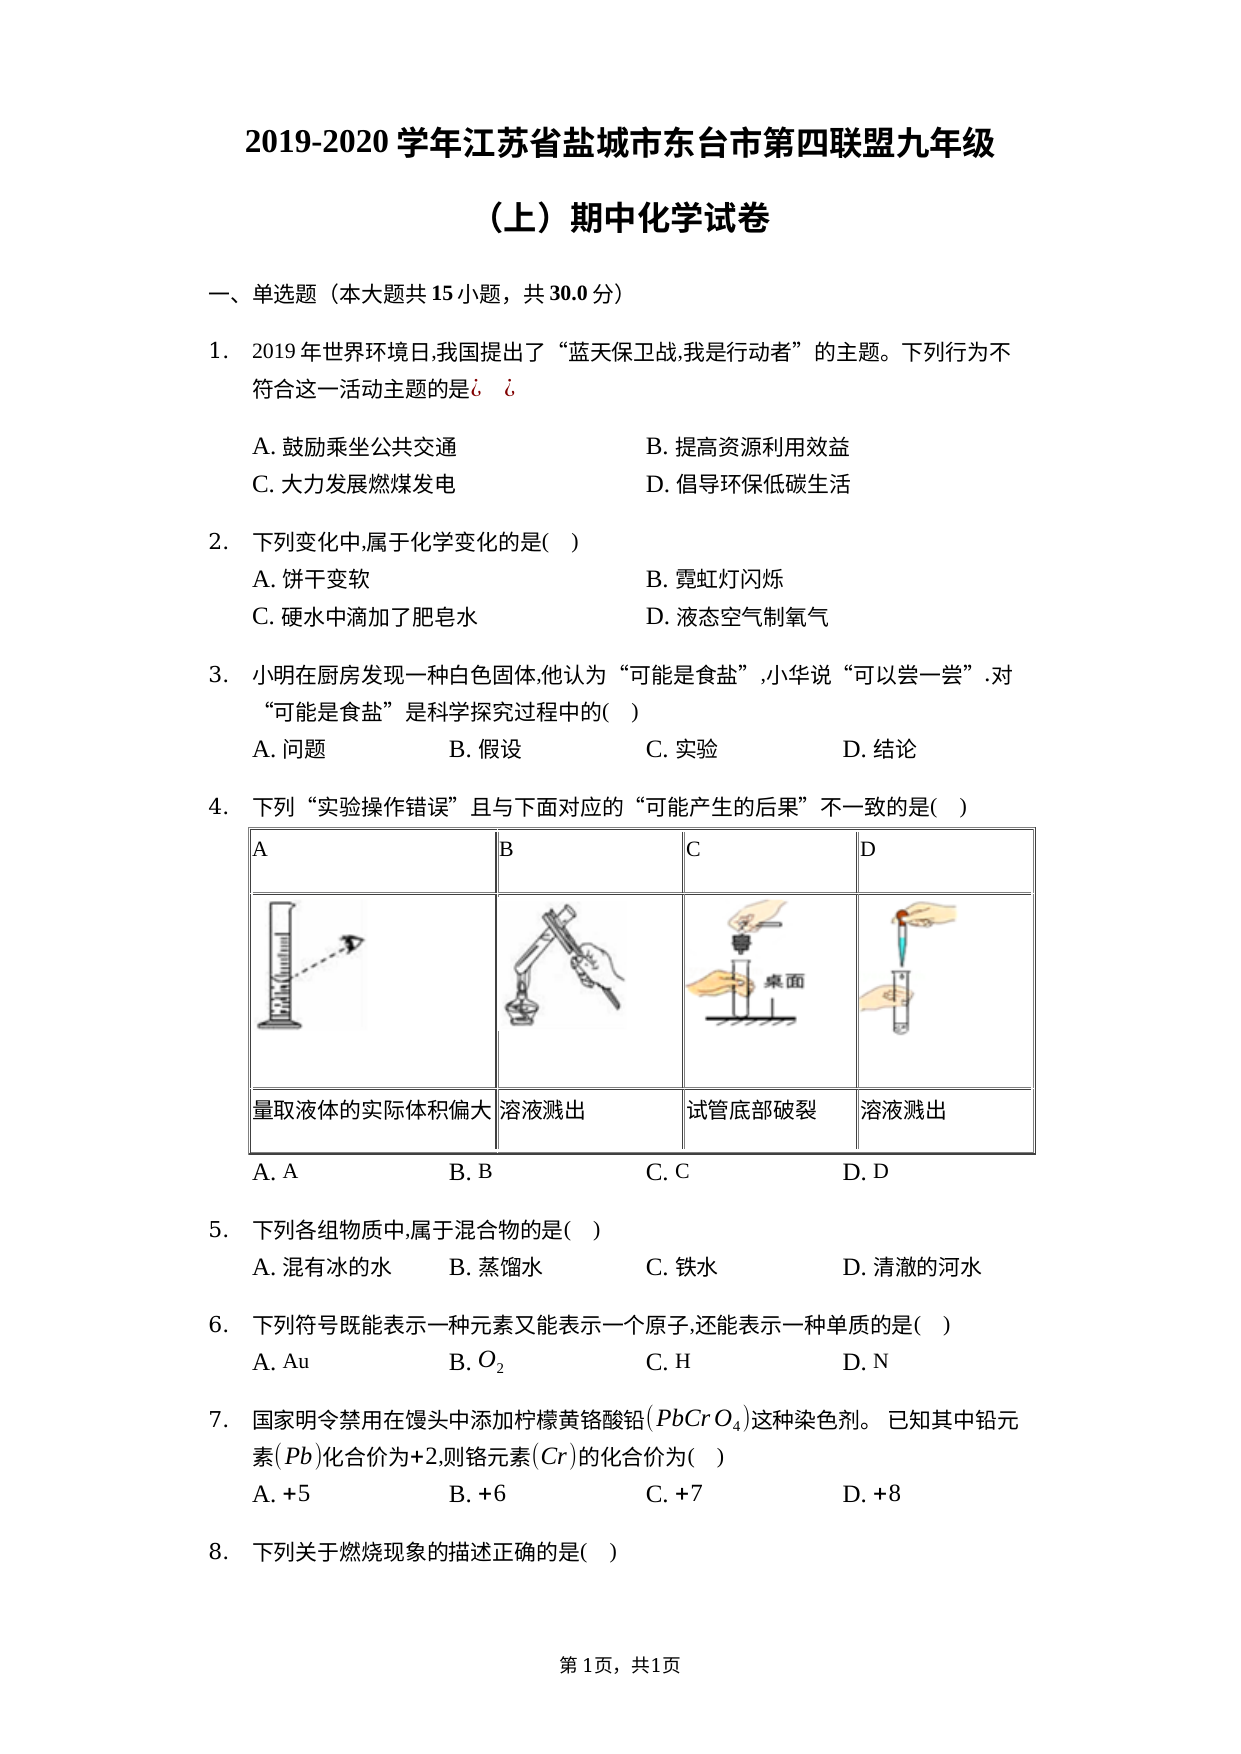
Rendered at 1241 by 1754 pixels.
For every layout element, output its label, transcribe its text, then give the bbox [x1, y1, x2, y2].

picture [498, 897, 631, 1031]
list 下列符号既能表示一种元素又能表示一个原子,还能表示一种单质的是( ) [208, 1308, 1032, 1340]
list 国家明令禁用在馒头中添加柠檬黄铬酸铅这种染色剂。 已知其中铅元素化合价为,则铬元素的化合价为( ) [208, 1402, 1032, 1472]
table_cell [685, 895, 856, 1087]
list 2019年世界环境日,我国提出了“蓝天保卫战,我是行动者”的主题。下列行为不符合这一活动主题的是 [208, 334, 1032, 404]
list 下列“实验操作错误”且与下面对应的“可能产生的后果”不一致的是( ) [208, 790, 1032, 822]
list A. A B. B C. C D. D [252, 1155, 1032, 1187]
table_header A [251, 830, 497, 892]
text 2019-2020学年江苏省盐城市东台市第四联盟九年级（上）期中化学试卷 [208, 108, 1032, 248]
table_cell 试管底部破裂 [684, 1090, 857, 1152]
table_header B [497, 830, 683, 892]
list 小明在厨房发现一种白色固体,他认为“可能是食盐”,小华说“可以尝一尝”对“可能是食盐”是科学探究过程中的( ) [208, 657, 1032, 727]
table_cell 溶液溅出 [858, 1087, 1033, 1152]
list 一、单选题（本大题共15小题，共30.0分） [208, 276, 1032, 309]
list A. 问题 B. 假设 C. 实验 D. 结论 [252, 732, 1032, 764]
list 下列关于燃烧现象的描述正确的是( ) [208, 1534, 1032, 1567]
list 下列变化中,属于化学变化的是( ) [208, 525, 1032, 557]
table_cell [251, 892, 496, 1087]
list A. 鼓励乘坐公共交通 B. 提高资源利用效益 C. 大力发展燃煤发电 D. 倡导环保低碳生活 [252, 429, 1032, 499]
table_cell [859, 892, 1033, 1087]
table_cell 溶液溅出 [497, 1090, 683, 1152]
table_header D [858, 830, 1033, 892]
list 下列各组物质中,属于混合物的是( ) [208, 1212, 1032, 1245]
table_header C [684, 830, 857, 892]
picture [859, 897, 963, 1040]
list A. 混有冰的水 B. 蒸馏水 C. 铁水 D. 清澈的河水 [252, 1250, 1032, 1282]
list A. B. C. D. [252, 1477, 1032, 1509]
table_cell [499, 895, 682, 1087]
table_cell 量取液体的实际体积偏大 [251, 1087, 497, 1152]
picture [251, 897, 371, 1035]
list A. Au B. C. H D. N [252, 1345, 1032, 1377]
list A. 饼干变软 B. 霓虹灯闪烁 C. 硬水中滴加了肥皂水 D. 液态空气制氧气 [252, 562, 1032, 632]
picture [685, 897, 811, 1032]
